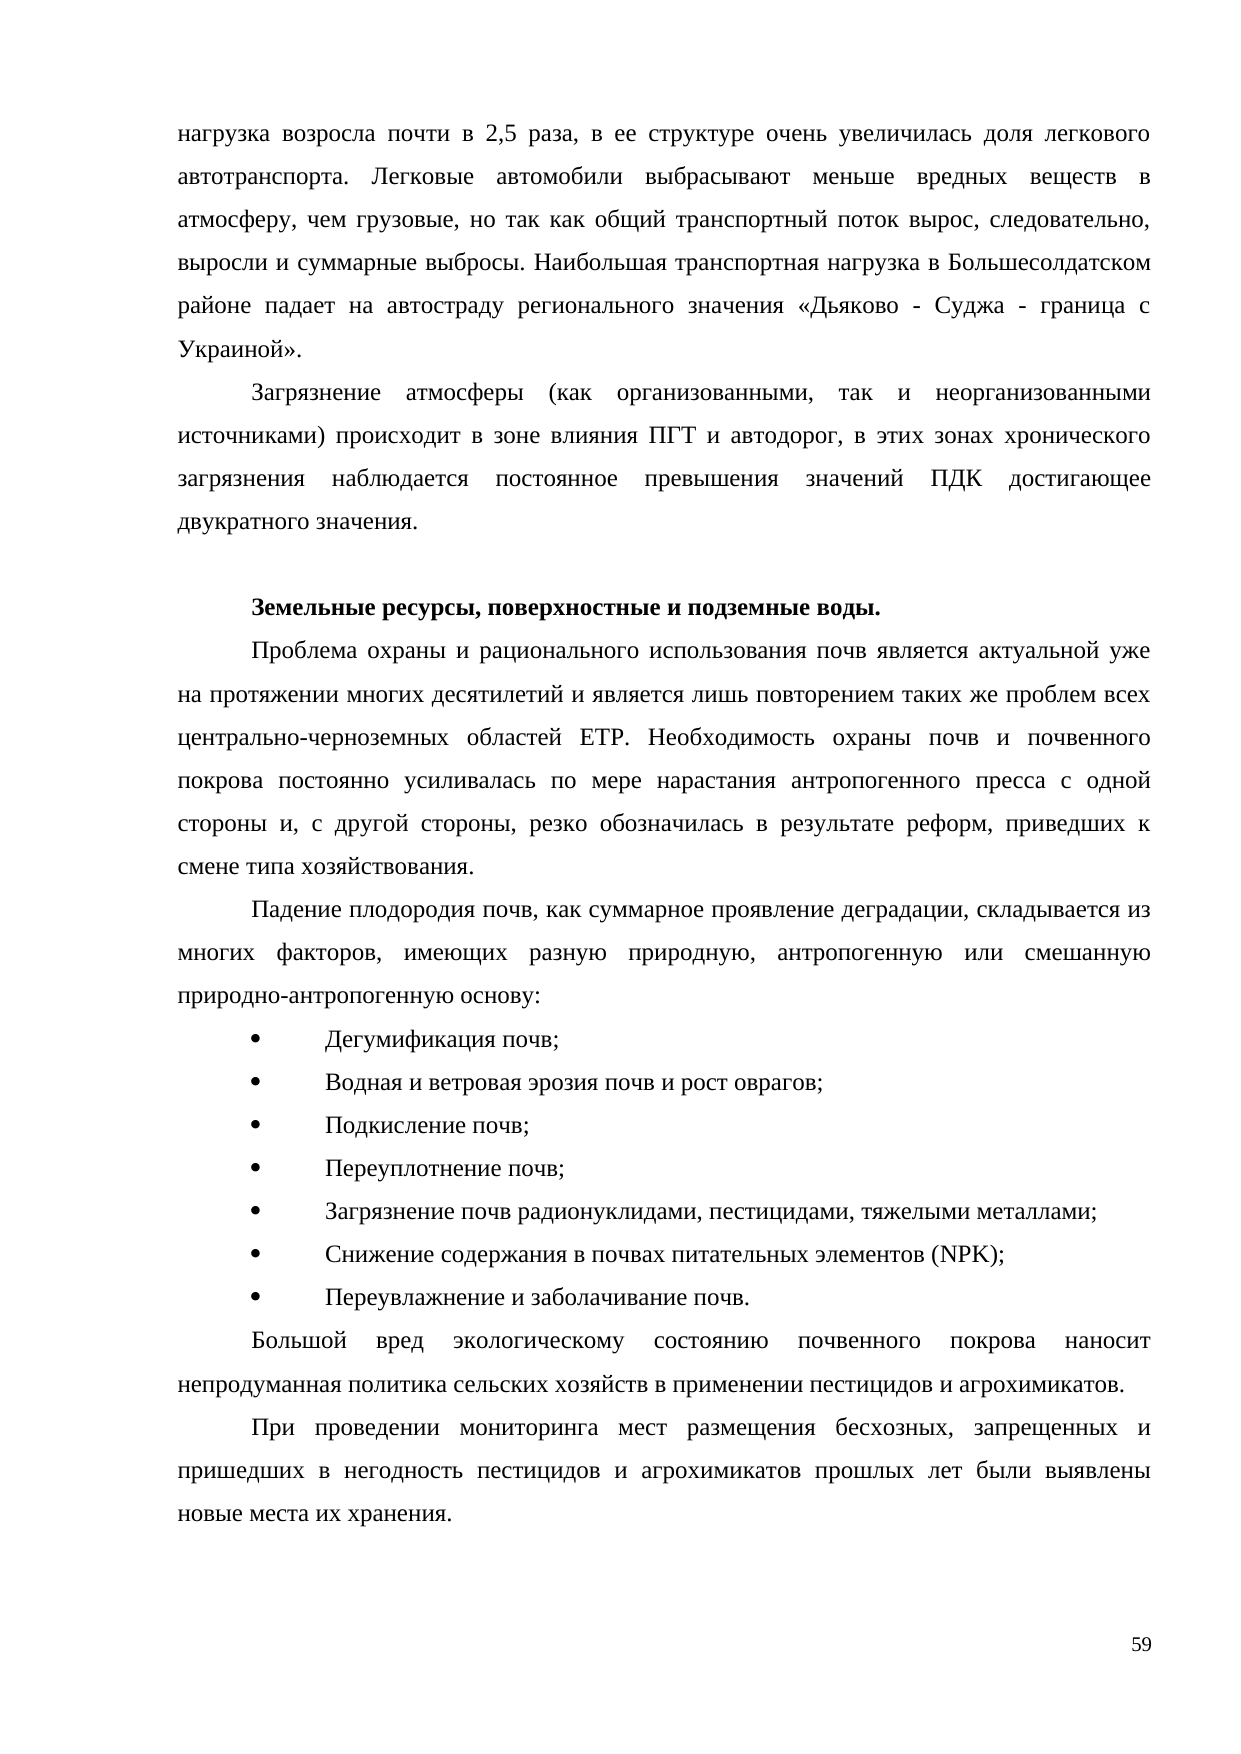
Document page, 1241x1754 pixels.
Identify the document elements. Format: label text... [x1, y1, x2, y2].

list Переувлажнение и заболачивание почв. [177, 1282, 1152, 1311]
text При проведении мониторинга мест размещения бесхозных, запрещенных и пришедших в негодность пестицидов и агрохимикатов прошлых лет были выявлены новые места их хранения. [177, 1412, 1152, 1527]
text Проблема охраны и рационального использования почв является актуальной уже на протяжении многих десятилетий и является лишь повторением таких же проблем всех центрально-черноземных областей ЕТР. Необходимость охраны почв и почвенного покрова постоянно усиливалась по мере нарастания антропогенного пресса с одной стороны и, с другой стороны, резко обозначилась в результате реформ, приведших к смене типа хозяйствования. [177, 636, 1152, 880]
text Загрязнение атмосферы (как организованными, так и неорганизованными источниками) происходит в зоне влияния ПГТ и автодорог, в этих зонах хронического загрязнения наблюдается постоянное превышения значений ПДК достигающее двукратного значения. [177, 377, 1152, 535]
text Падение плодородия почв, как суммарное проявление деградации, складывается из многих факторов, имеющих разную природную, антропогенную или смешанную природно-антропогенную основу: [177, 894, 1152, 1009]
text Земельные ресурсы, поверхностные и подземные воды. [177, 592, 1152, 621]
list Переуплотнение почв; [177, 1153, 1152, 1182]
list Водная и ветровая эрозия почв и рост оврагов; [177, 1067, 1152, 1096]
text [177, 118, 1152, 362]
list Загрязнение почв радионуклидами, пестицидами, тяжелыми металлами; [177, 1196, 1152, 1225]
list Подкисление почв; [177, 1110, 1152, 1139]
text Большой вред экологическому состоянию почвенного покрова наносит непродуманная политика сельских хозяйств в применении пестицидов и агрохимикатов. [177, 1326, 1152, 1397]
list Дегумификация почв; [177, 1024, 1152, 1052]
list Снижение содержания в почвах питательных элементов (NPK); [177, 1239, 1152, 1268]
